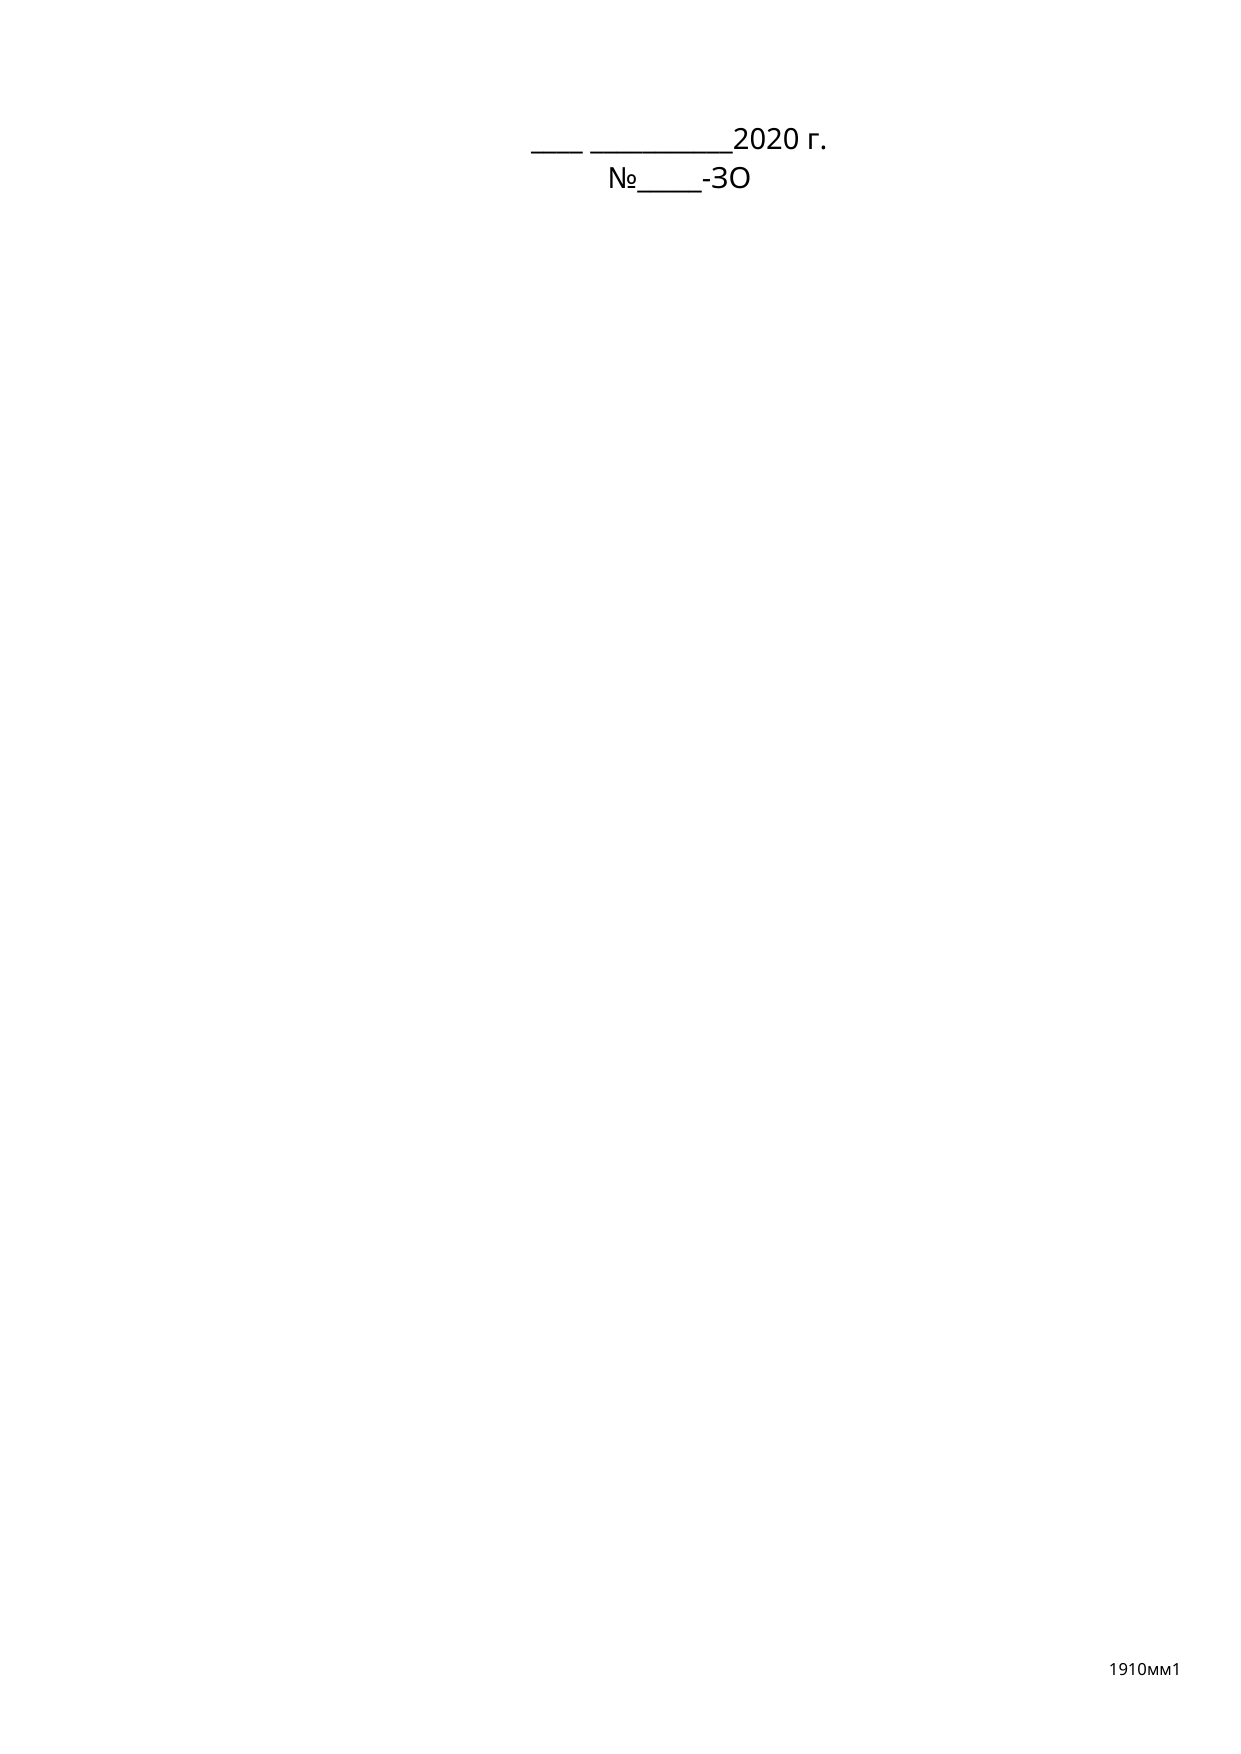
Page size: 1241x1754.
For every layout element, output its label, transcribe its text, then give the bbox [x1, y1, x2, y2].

text №_____-ЗО [177, 158, 1181, 197]
text ____ ___________2020 г. [177, 118, 1181, 158]
